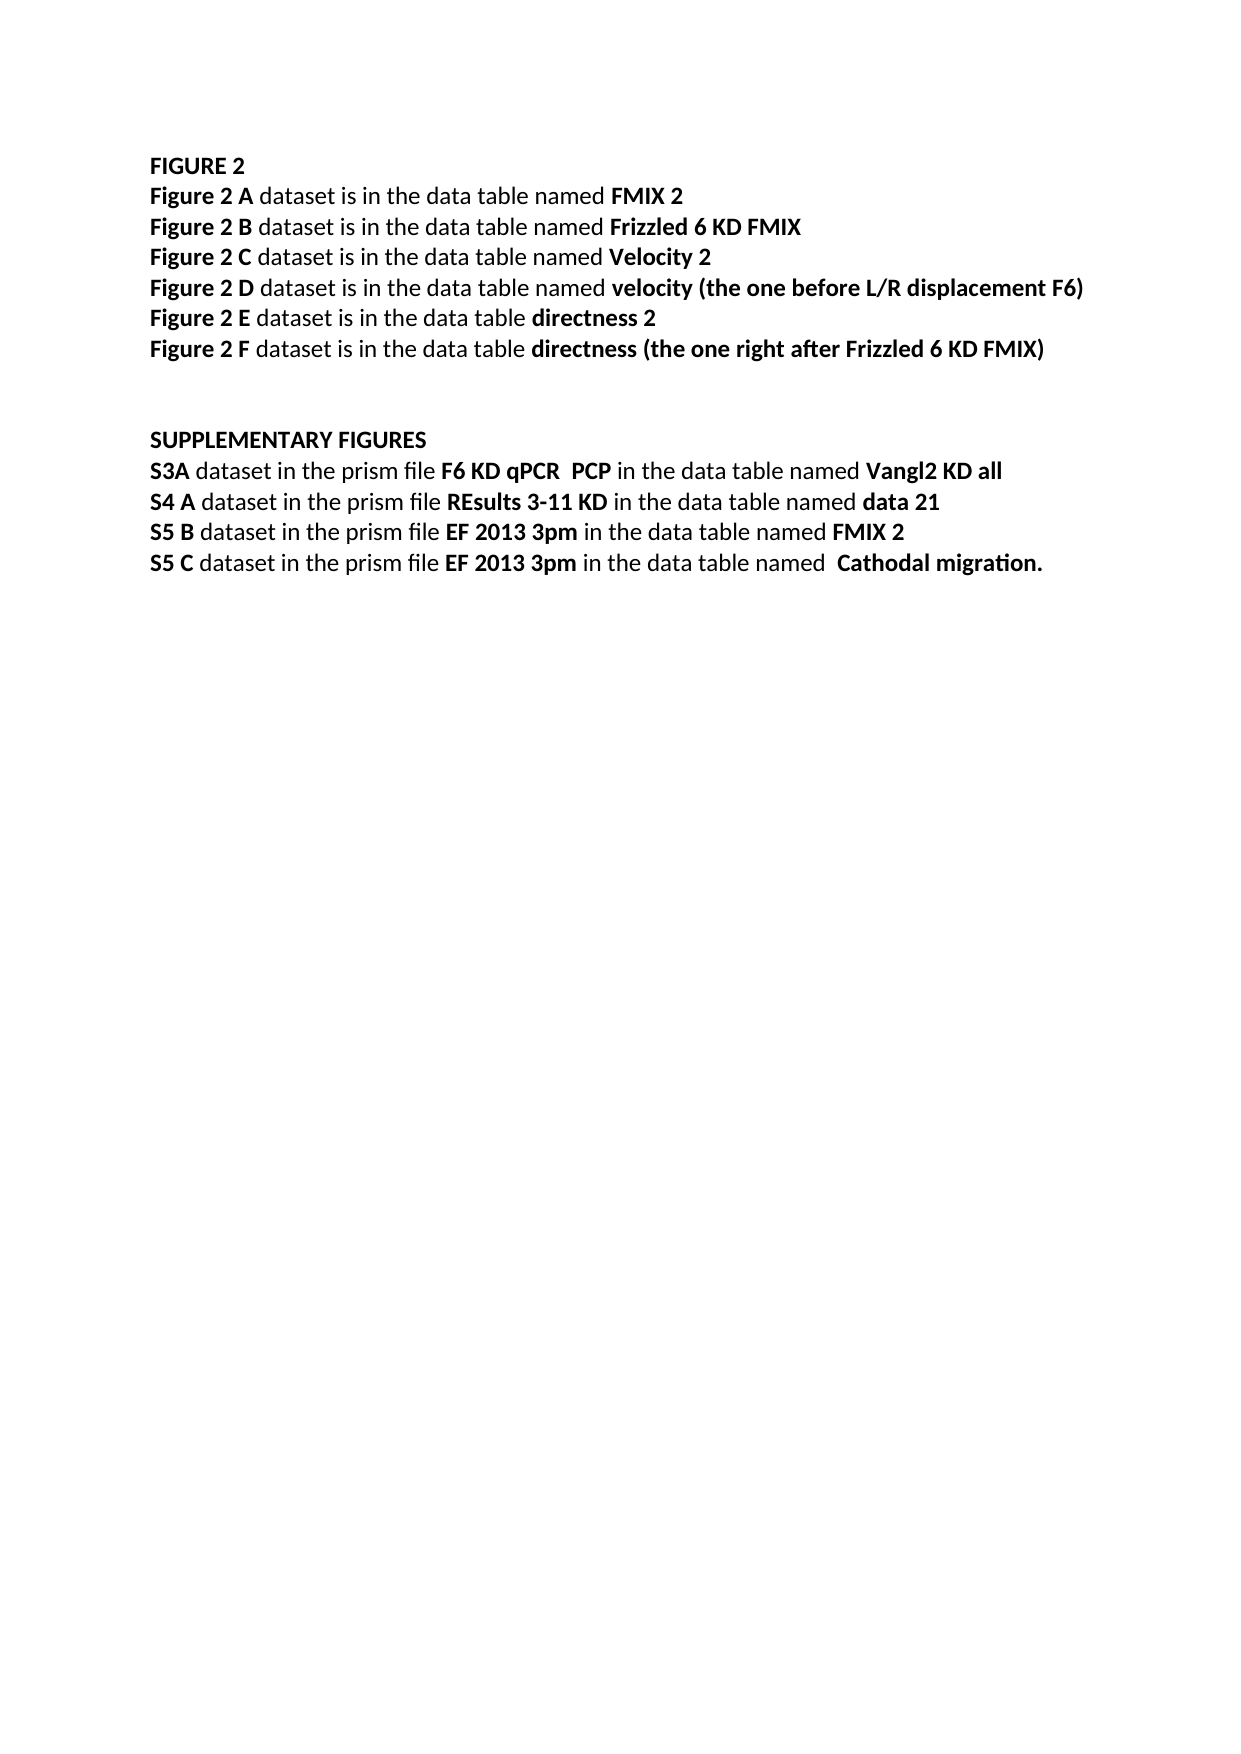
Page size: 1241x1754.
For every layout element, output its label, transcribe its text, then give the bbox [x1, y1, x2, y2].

text Figure 2 A dataset is in the data table named FMIX 2 [150, 181, 1090, 211]
text Figure 2 E dataset is in the data table directness 2 [150, 303, 1090, 333]
text Figure 2 F dataset is in the data table directness (the one right after Frizzled 6 KD FMIX) [150, 333, 1090, 364]
text S5 C dataset in the prism file EF 2013 3pm in the data table named Cathodal migration. [150, 547, 1090, 577]
text S4 A dataset in the prism file REsults 3-11 KD in the data table named data 21 [150, 486, 1090, 516]
text SUPPLEMENTARY FIGURES [150, 425, 1090, 455]
text Figure 2 B dataset is in the data table named Frizzled 6 KD FMIX [150, 211, 1090, 242]
text FIGURE 2 [150, 150, 1090, 181]
text Figure 2 D dataset is in the data table named velocity (the one before L/R displacement F6) [150, 272, 1090, 303]
text Figure 2 C dataset is in the data table named Velocity 2 [150, 242, 1090, 272]
text S5 B dataset in the prism file EF 2013 3pm in the data table named FMIX 2 [150, 516, 1090, 547]
text S3A dataset in the prism file F6 KD qPCR PCP in the data table named Vangl2 KD all [150, 455, 1090, 486]
